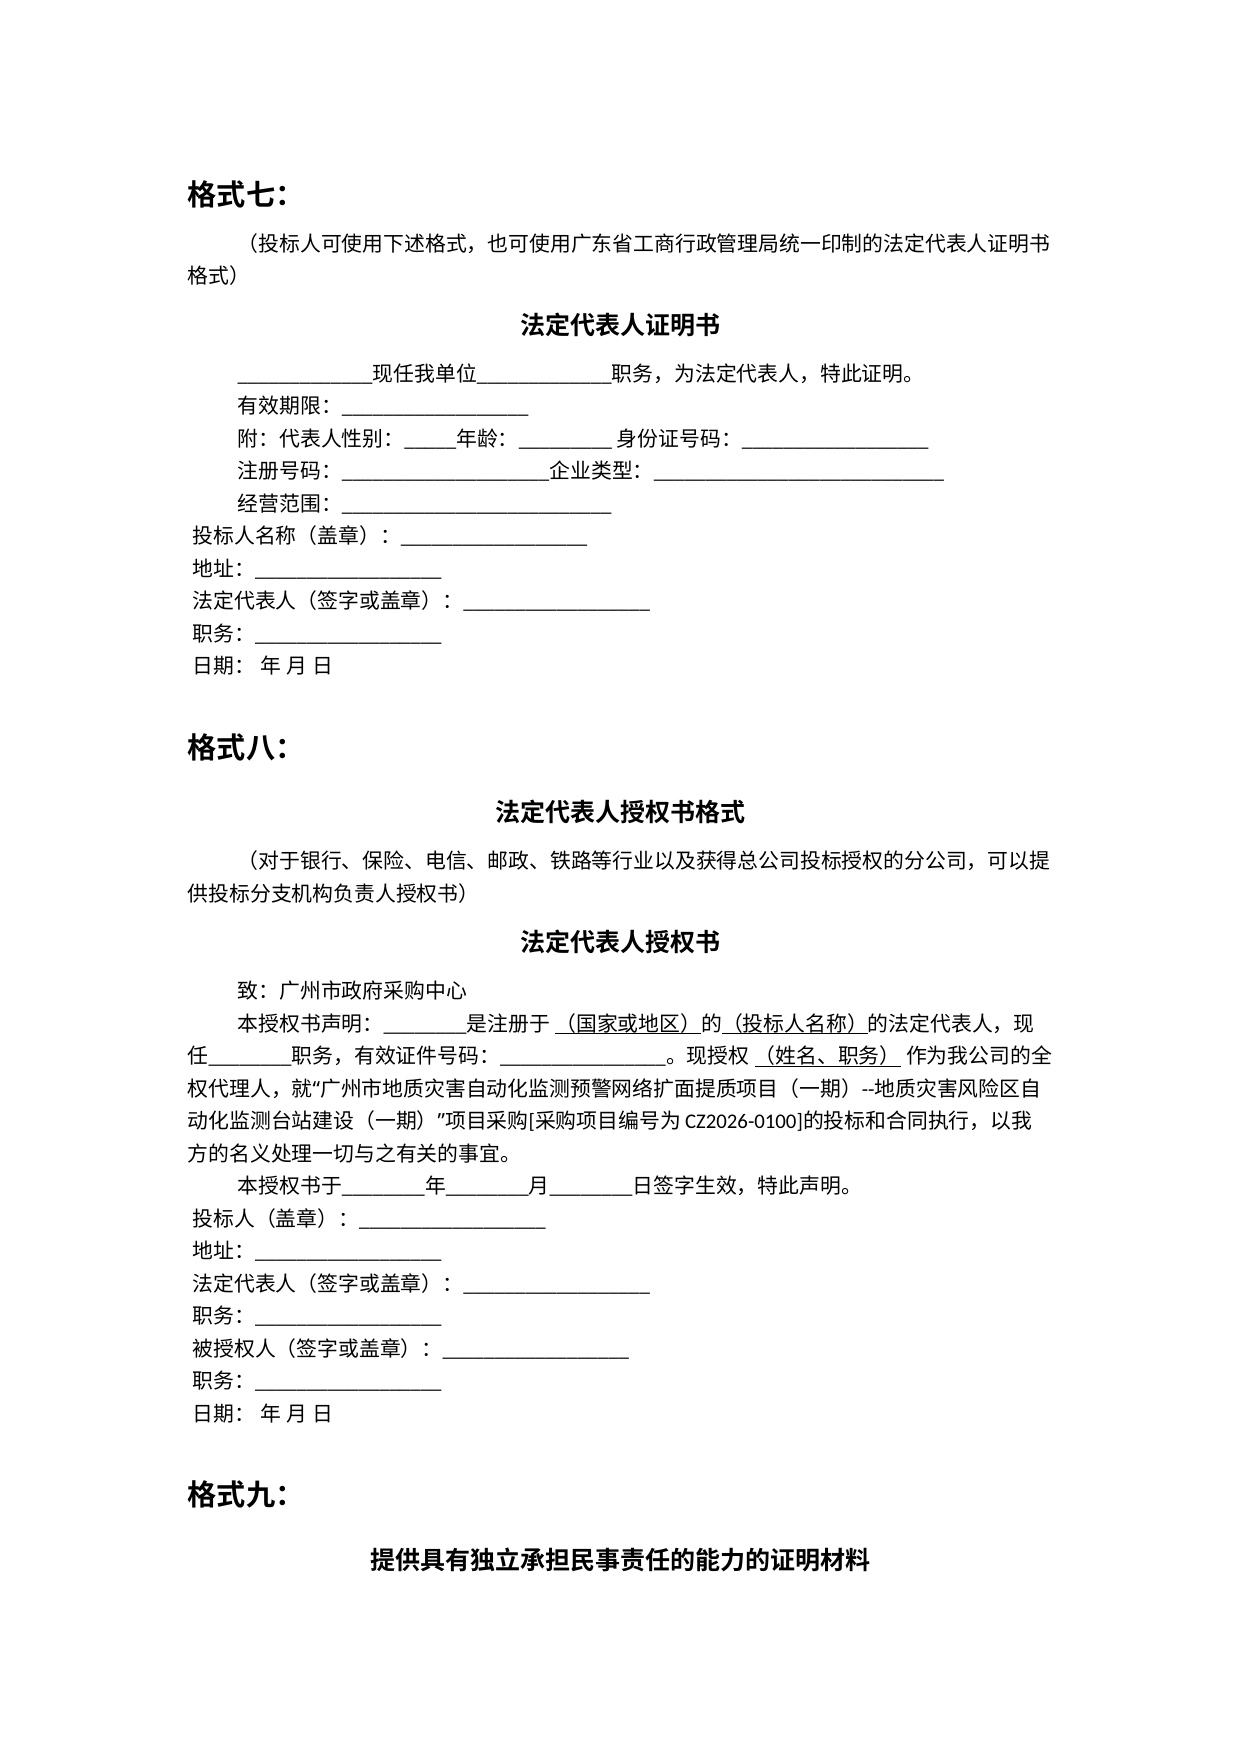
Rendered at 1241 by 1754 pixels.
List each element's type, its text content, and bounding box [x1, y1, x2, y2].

text 投标人名称（盖章）：__________________ [187, 519, 1053, 552]
text 地址：__________________ [187, 1234, 1053, 1267]
text 有效期限：__________________ [187, 389, 1053, 422]
text 日期： 年 月 日 [187, 649, 1053, 682]
text 法定代表人（签字或盖章）：__________________ [187, 1267, 1053, 1299]
text 提供具有独立承担民事责任的能力的证明材料 [187, 1527, 1053, 1592]
text （对于银行、保险、电信、邮政、铁路等行业以及获得总公司投标授权的分公司，可以提供投标分支机构负责人授权书） [187, 844, 1053, 909]
text 注册号码：____________________企业类型：____________________________ [187, 454, 1053, 487]
text 本授权书声明：________是注册于 （国家或地区）的（投标人名称）的法定代表人，现任________职务，有效证件号码：________________。现授权 （姓名、职务） 作为我公司的全权代理人，就“广州市地质灾害自动化监测预警网络扩面提质项目（一期）--地质灾害风险区自动化监测台站建设（一期）”项目采购[采购项目编号为CZ2026-0100]的投标和合同执行，以我方的名义处理一切与之有关的事宜。 [187, 1007, 1053, 1169]
text 格式八： [187, 714, 1053, 779]
text 致：广州市政府采购中心 [187, 974, 1053, 1007]
text 职务：__________________ [187, 1299, 1053, 1332]
text 法定代表人证明书 [187, 292, 1053, 357]
text _____________现任我单位_____________职务，为法定代表人，特此证明。 [187, 357, 1053, 389]
text 格式九： [187, 1462, 1053, 1527]
text （投标人可使用下述格式，也可使用广东省工商行政管理局统一印制的法定代表人证明书格式） [187, 227, 1053, 292]
text 附：代表人性别：_____年龄：_________ 身份证号码：__________________ [187, 422, 1053, 454]
text 经营范围：__________________________ [187, 487, 1053, 519]
text 职务：__________________ [187, 617, 1053, 649]
text 日期： 年 月 日 [187, 1397, 1053, 1429]
text 法定代表人授权书 [187, 909, 1053, 974]
text 法定代表人（签字或盖章）：__________________ [187, 584, 1053, 617]
text 本授权书于________年________月________日签字生效，特此声明。 [187, 1169, 1053, 1202]
text 投标人（盖章）：__________________ [187, 1202, 1053, 1234]
text 法定代表人授权书格式 [187, 779, 1053, 844]
text 格式七： [187, 162, 1053, 227]
text 地址：__________________ [187, 552, 1053, 584]
text 被授权人（签字或盖章）：__________________ [187, 1332, 1053, 1364]
text 职务：__________________ [187, 1364, 1053, 1397]
